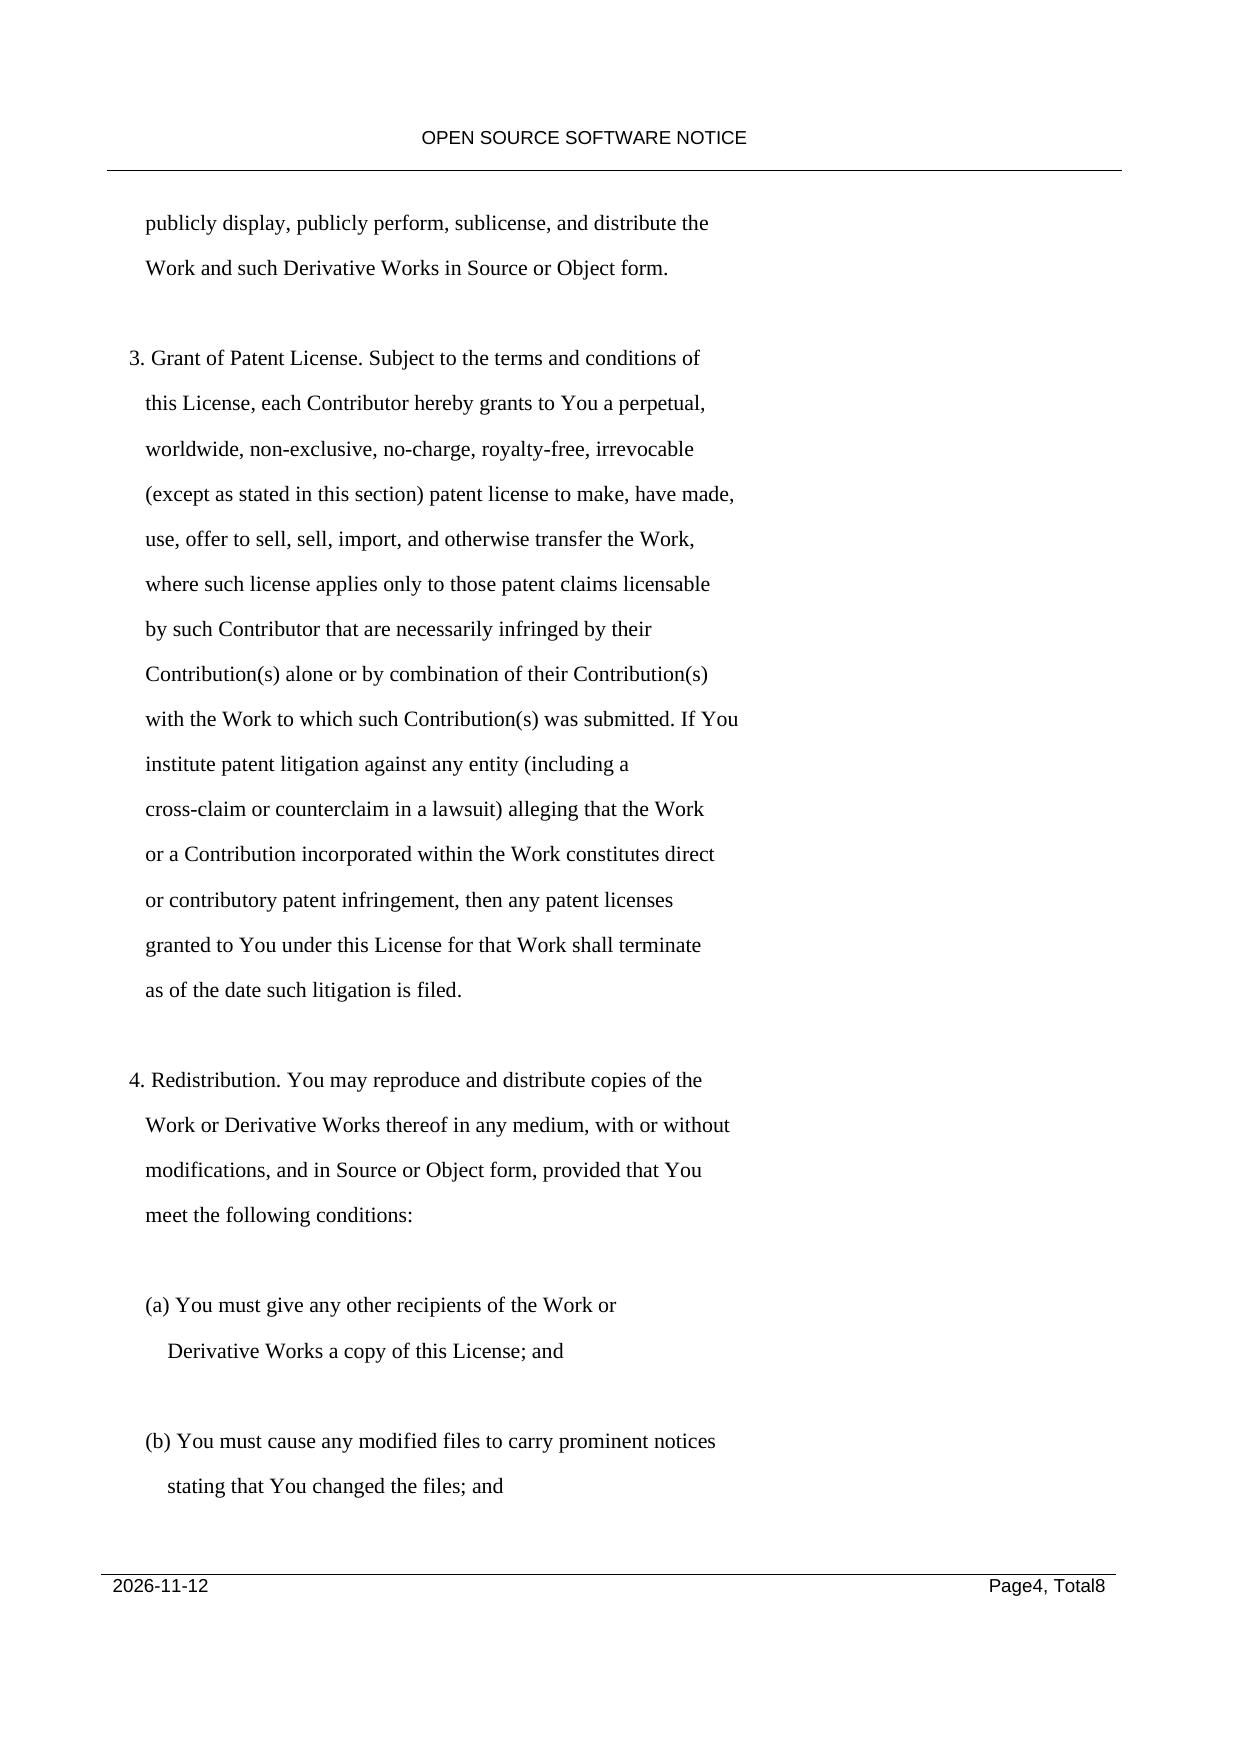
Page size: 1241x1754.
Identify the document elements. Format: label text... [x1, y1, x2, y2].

text modifications, and in Source or Object form, provided that You [112, 1153, 1128, 1186]
text granted to You under this License for that Work shall terminate [112, 928, 1128, 961]
text where such license applies only to those patent claims licensable [112, 567, 1128, 600]
text Work or Derivative Works thereof in any medium, with or without [112, 1108, 1128, 1141]
text 4. Redistribution. You may reproduce and distribute copies of the [112, 1063, 1128, 1096]
text institute patent litigation against any entity (including a [112, 748, 1128, 780]
text (a) You must give any other recipients of the Work or [112, 1289, 1128, 1321]
text 3. Grant of Patent License. Subject to the terms and conditions of [112, 342, 1128, 374]
text use, offer to sell, sell, import, and otherwise transfer the Work, [112, 522, 1128, 554]
text or a Contribution incorporated within the Work constitutes direct [112, 838, 1128, 870]
text (except as stated in this section) patent license to make, have made, [112, 477, 1128, 509]
text stating that You changed the files; and [112, 1469, 1128, 1502]
text this License, each Contributor hereby grants to You a perpetual, [112, 387, 1128, 419]
text cross-claim or counterclaim in a lawsuit) alleging that the Work [112, 793, 1128, 825]
text (b) You must cause any modified files to carry prominent notices [112, 1424, 1128, 1457]
text worldwide, non-exclusive, no-charge, royalty-free, irrevocable [112, 432, 1128, 464]
text Work and such Derivative Works in Source or Object form. [112, 251, 1128, 284]
text as of the date such litigation is filed. [112, 973, 1128, 1006]
text or contributory patent infringement, then any patent licenses [112, 883, 1128, 915]
text by such Contributor that are necessarily infringed by their [112, 612, 1128, 645]
text with the Work to which such Contribution(s) was submitted. If You [112, 702, 1128, 735]
text publicly display, publicly perform, sublicense, and distribute the [112, 206, 1128, 239]
text Derivative Works a copy of this License; and [112, 1334, 1128, 1366]
text meet the following conditions: [112, 1199, 1128, 1231]
text Contribution(s) alone or by combination of their Contribution(s) [112, 657, 1128, 690]
